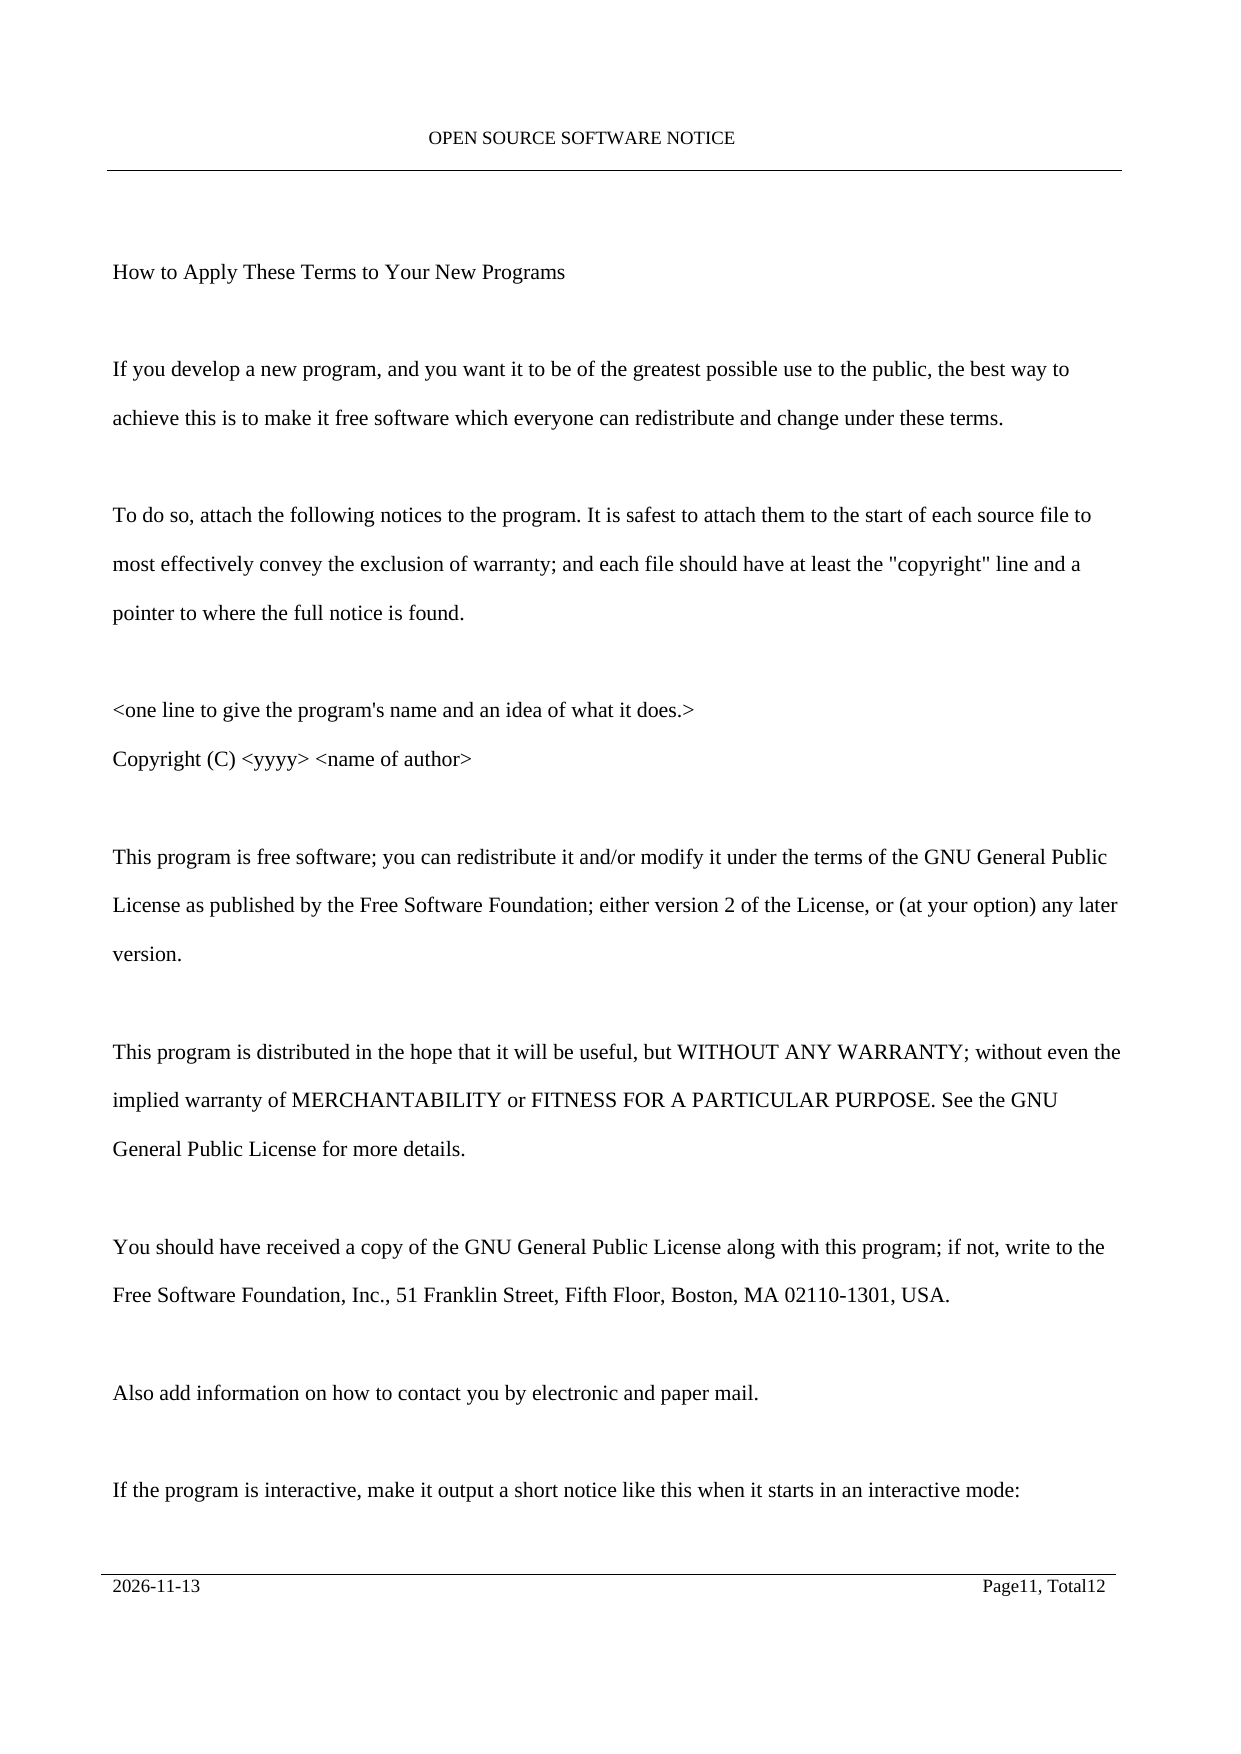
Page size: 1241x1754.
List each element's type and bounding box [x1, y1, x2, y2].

text [112, 206, 1128, 1506]
